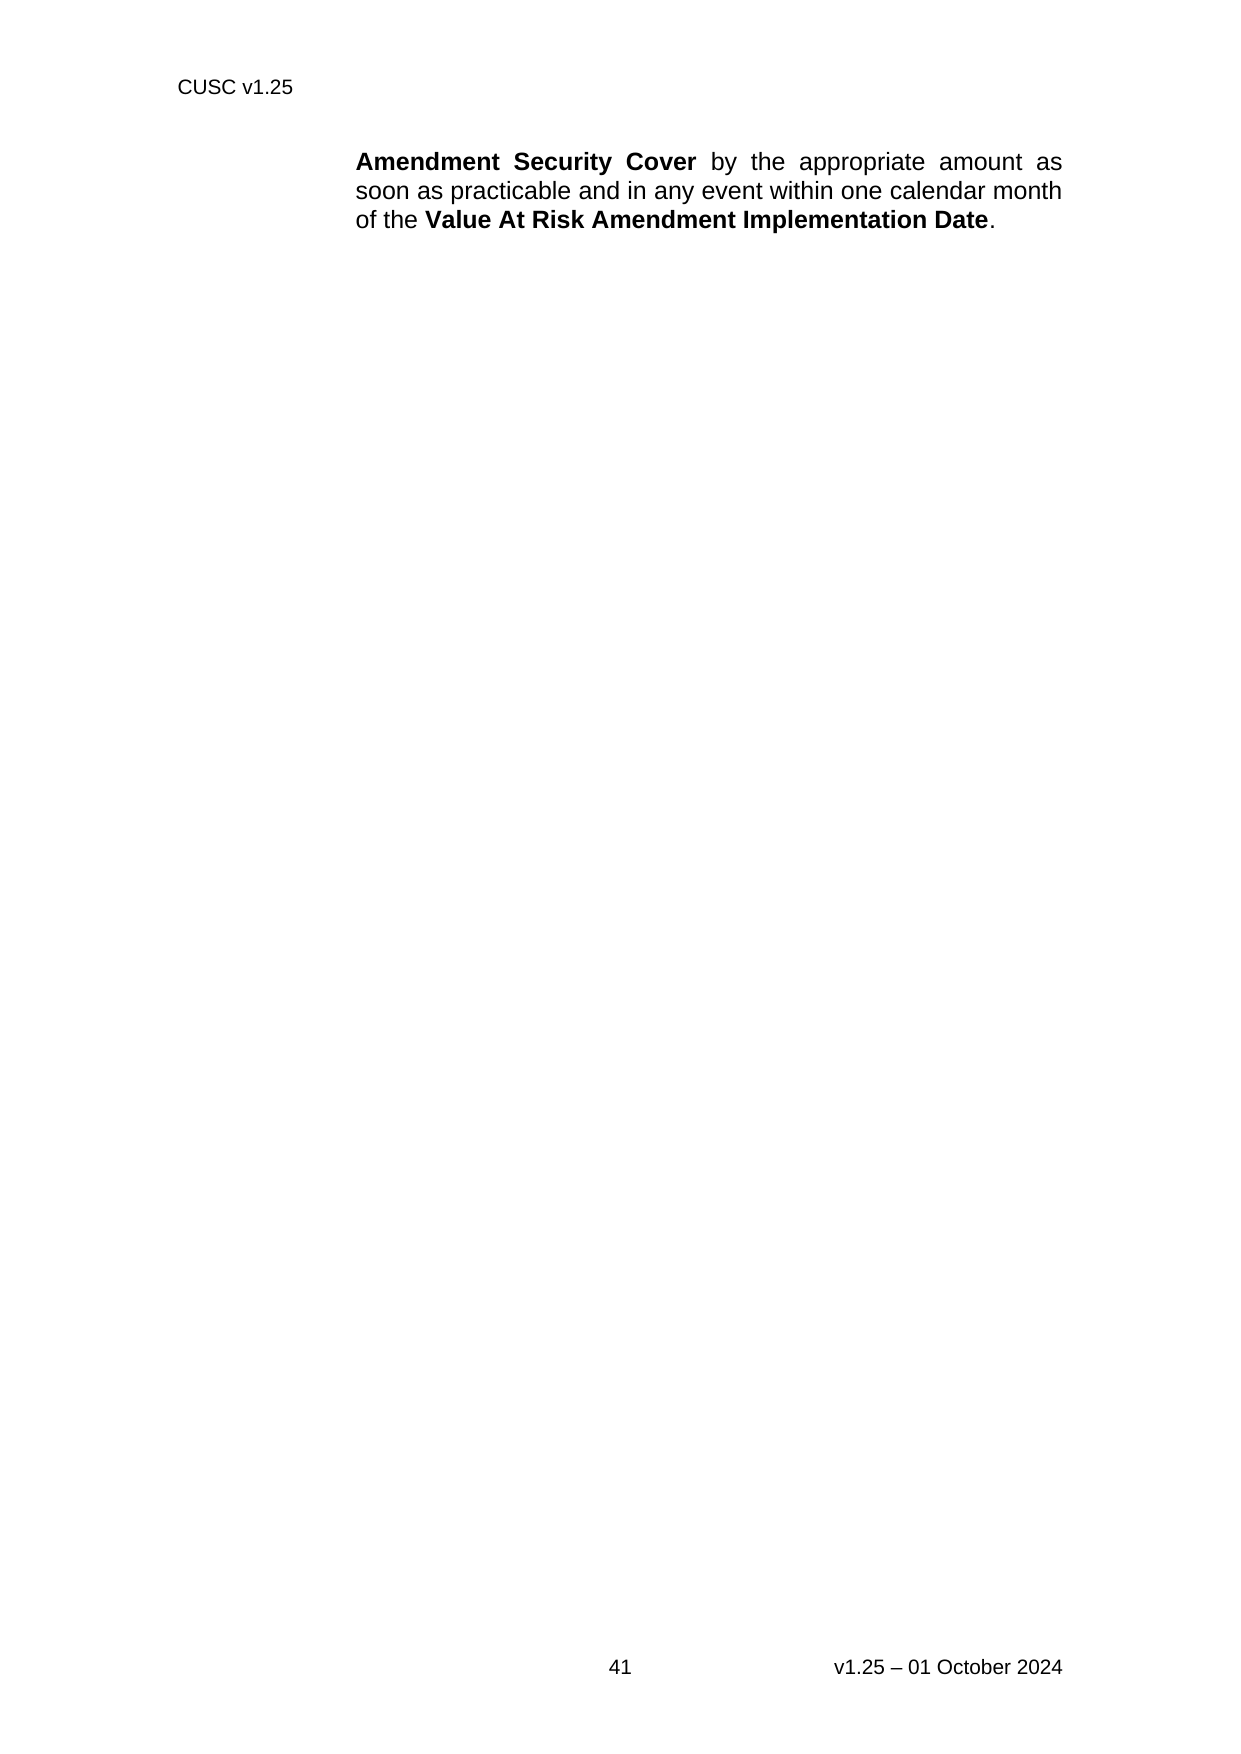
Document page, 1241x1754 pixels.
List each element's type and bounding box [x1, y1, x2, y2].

subtitle [266, 147, 1063, 233]
